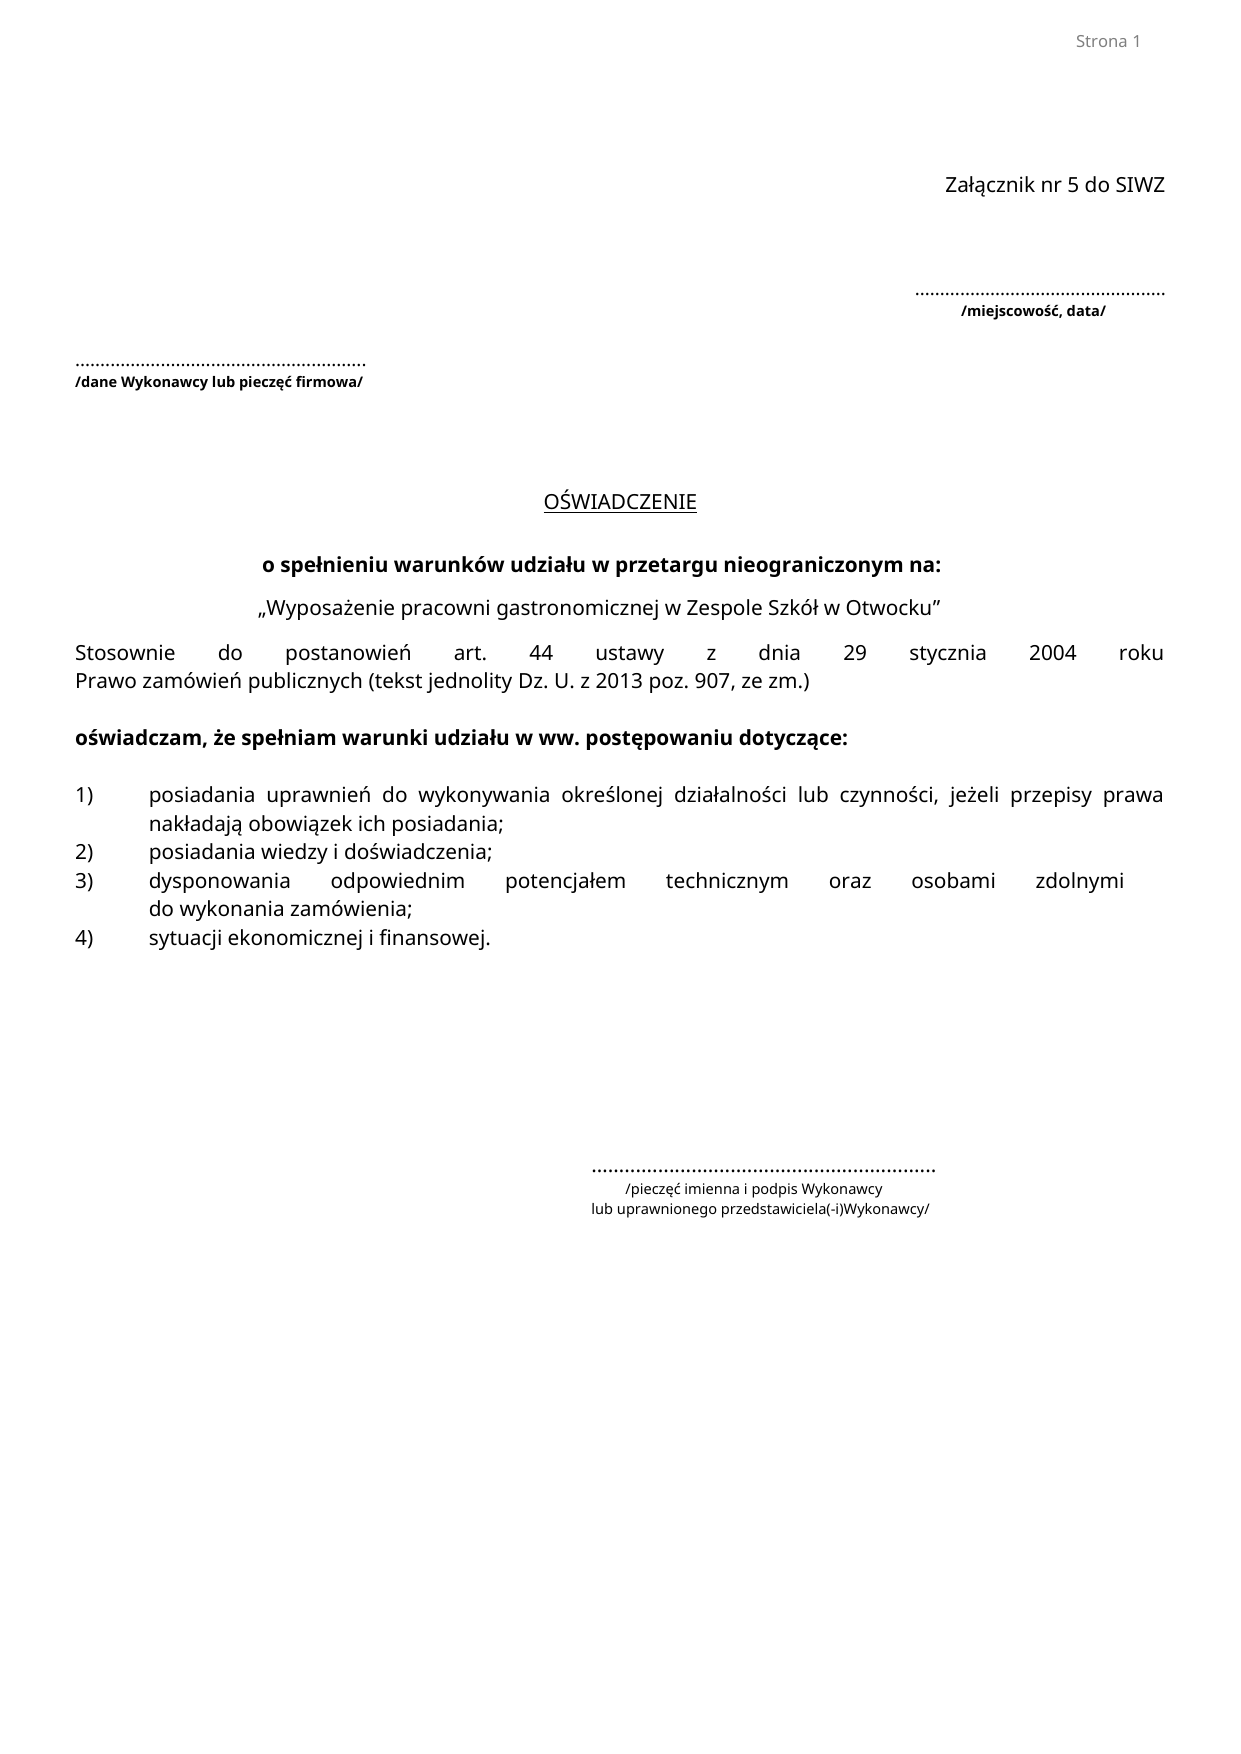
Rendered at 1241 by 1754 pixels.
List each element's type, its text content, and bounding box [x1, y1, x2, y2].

text ……........................................................ [517, 1150, 1165, 1178]
text .................................................. [75, 275, 1165, 301]
text /pieczęć imienna i podpis Wykonawcy [548, 1178, 1165, 1198]
text 3) dysponowania odpowiednim potencjałem technicznym oraz osobami zdolnymi do wykonania zamówienia; [75, 866, 1165, 923]
text .......................................................... [75, 346, 1165, 372]
text /miejscowość, data/ [665, 301, 1165, 321]
text Stosownie do postanowień art. 44 ustawy z dnia 29 stycznia 2004 roku Prawo zamówień publicznych (tekst jednolity Dz. U. z 2013 poz. 907, ze zm.) [75, 638, 1165, 695]
text 4) sytuacji ekonomicznej i finansowej. [75, 923, 1165, 951]
text oświadczam, że spełniam warunki udziału w ww. postępowaniu dotyczące: [75, 723, 1165, 752]
text „Wyposażenie pracowni gastronomicznej w Zespole Szkół w Otwocku” [75, 593, 1123, 622]
text o spełnieniu warunków udziału w przetargu nieograniczonym na: [75, 551, 1123, 579]
text Załącznik nr 5 do SIWZ [75, 170, 1165, 198]
text 1) posiadania uprawnień do wykonywania określonej działalności lub czynności, jeżeli przepisy prawa nakładają obowiązek ich posiadania; [75, 780, 1165, 837]
text lub uprawnionego przedstawiciela(-i)Wykonawcy/ [75, 1198, 1165, 1218]
text OŚWIADCZENIE [75, 487, 1165, 516]
text /dane Wykonawcy lub pieczęć firmowa/ [75, 372, 1165, 391]
text 2) posiadania wiedzy i doświadczenia; [75, 837, 1165, 866]
